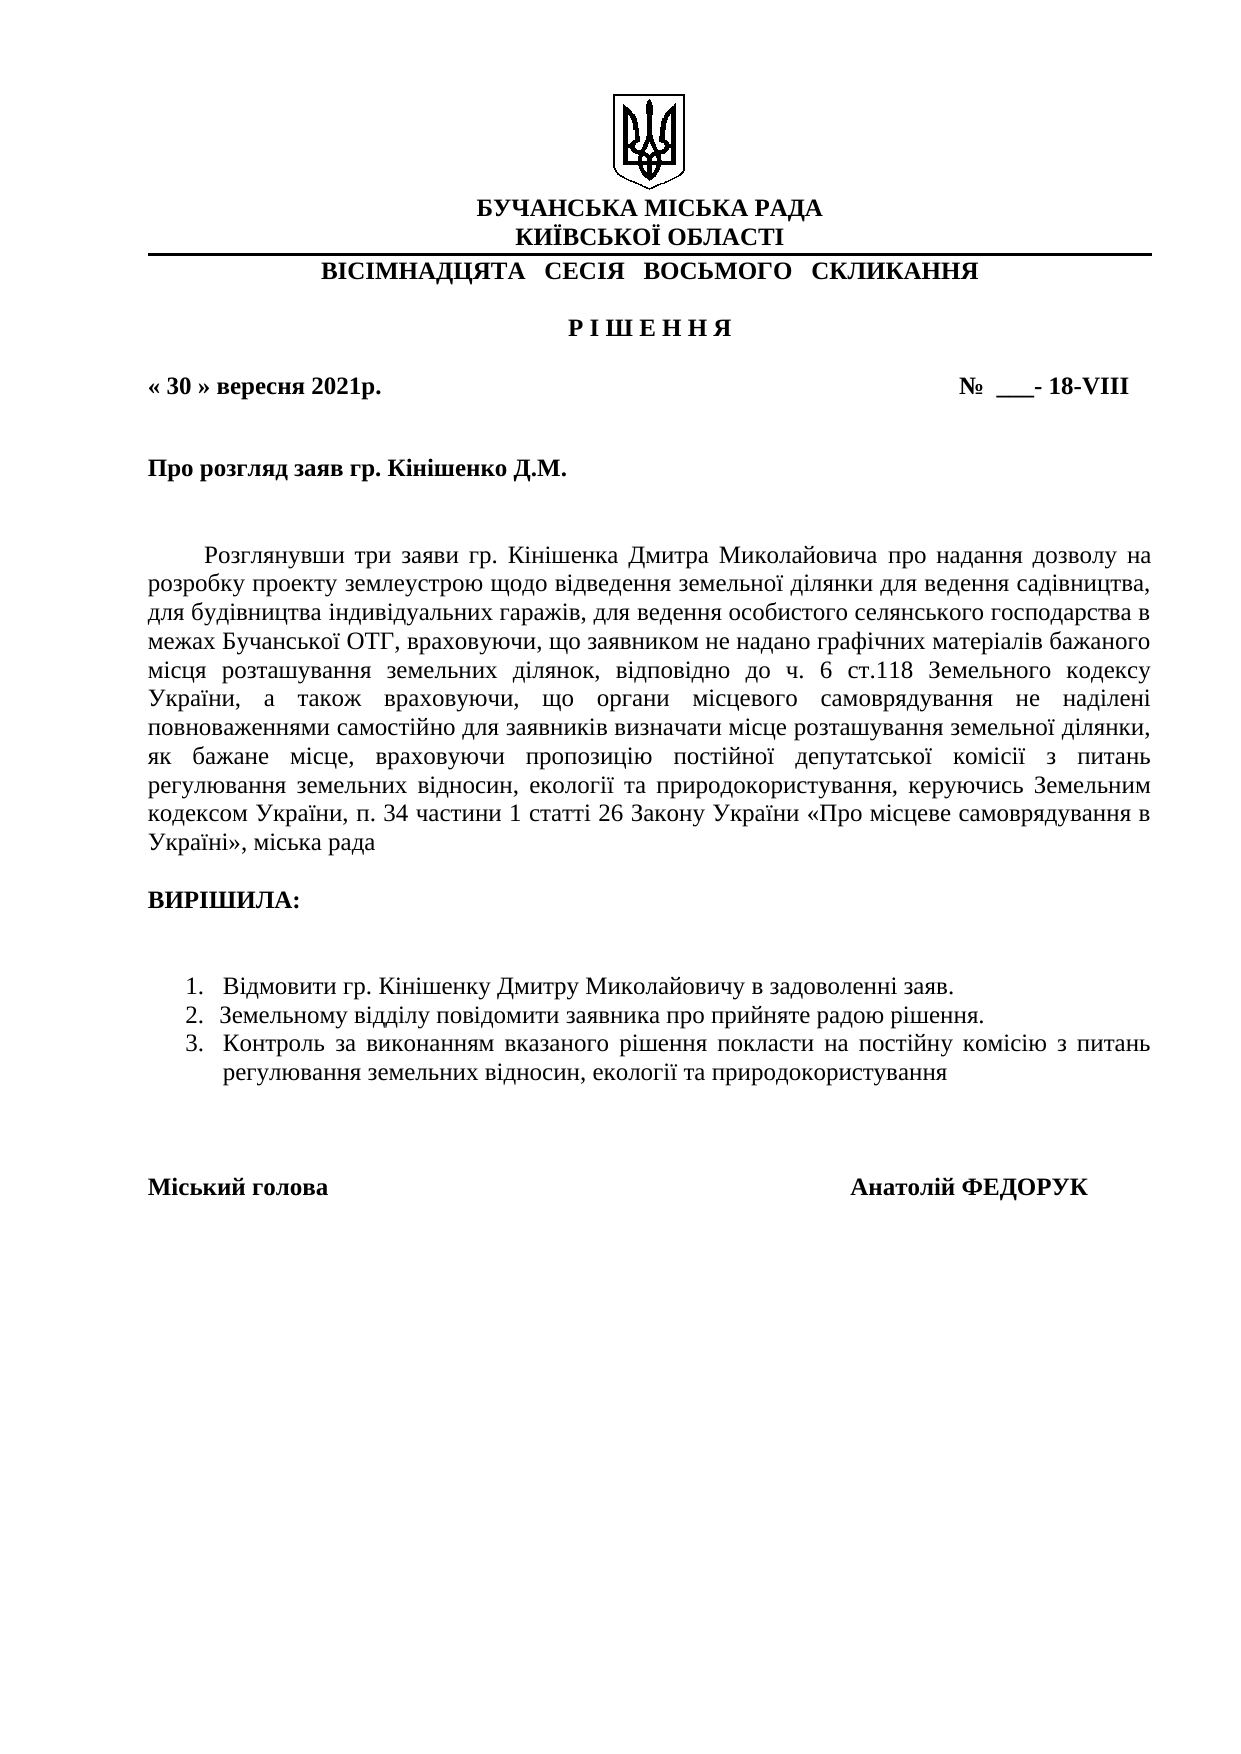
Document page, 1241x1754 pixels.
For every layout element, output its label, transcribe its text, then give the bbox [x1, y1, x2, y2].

text ВІСІМНАДЦЯТА СЕСІЯ ВОСЬМОГО СКЛИКАННЯ [148, 256, 1152, 285]
text БУЧАНСЬКА МІСЬКА РАДА [148, 193, 1152, 222]
text Розглянувши три заяви гр. Кінішенка Дмитра Миколайовича про надання дозволу на розробку проекту землеустрою щодо відведення земельної ділянки для ведення садівництва, для будівництва індивідуальних гаражів, для ведення особистого селянського господарства в межах Бучанської ОТГ, враховуючи, що заявником не надано графічних матеріалів бажаного місця розташування земельних ділянок, відповідно до ч. 6 ст.118 Земельного кодексу України, а також враховуючи, що органи місцевого самоврядування не наділені повноваженнями самостійно для заявників визначати місце розташування земельної ділянки, як бажане місце, враховуючи пропозицію постійної депутатської комісії з питань регулювання земельних відносин, екології та природокористування, керуючись Земельним кодексом України, п. 34 частини 1 статті 26 Закону України «Про місцеве самоврядування в Україні», міська рада [148, 540, 1152, 856]
text « 30 » вересня 2021р. № ___- 18-VІІІ [148, 371, 1152, 400]
list Контроль за виконанням вказаного рішення покласти на постійну комісію з питань регулювання земельних відносин, екології та природокористування [185, 1028, 1152, 1086]
list Земельному відділу повідомити заявника про прийняте радою рішення. [185, 1000, 1152, 1028]
text КИЇВСЬКОЇ ОБЛАСТІ [148, 222, 1152, 253]
text Про розгляд заяв гр. Кінішенко Д.М. [148, 453, 1152, 482]
text ВИРІШИЛА: [148, 885, 1152, 913]
list Відмовити гр. Кінішенку Дмитру Миколайовичу в задоволенні заяв. [185, 971, 1152, 1000]
text Р І Ш Е Н Н Я [148, 313, 1152, 342]
text Міський голова Анатолій ФЕДОРУК [148, 1172, 1152, 1201]
